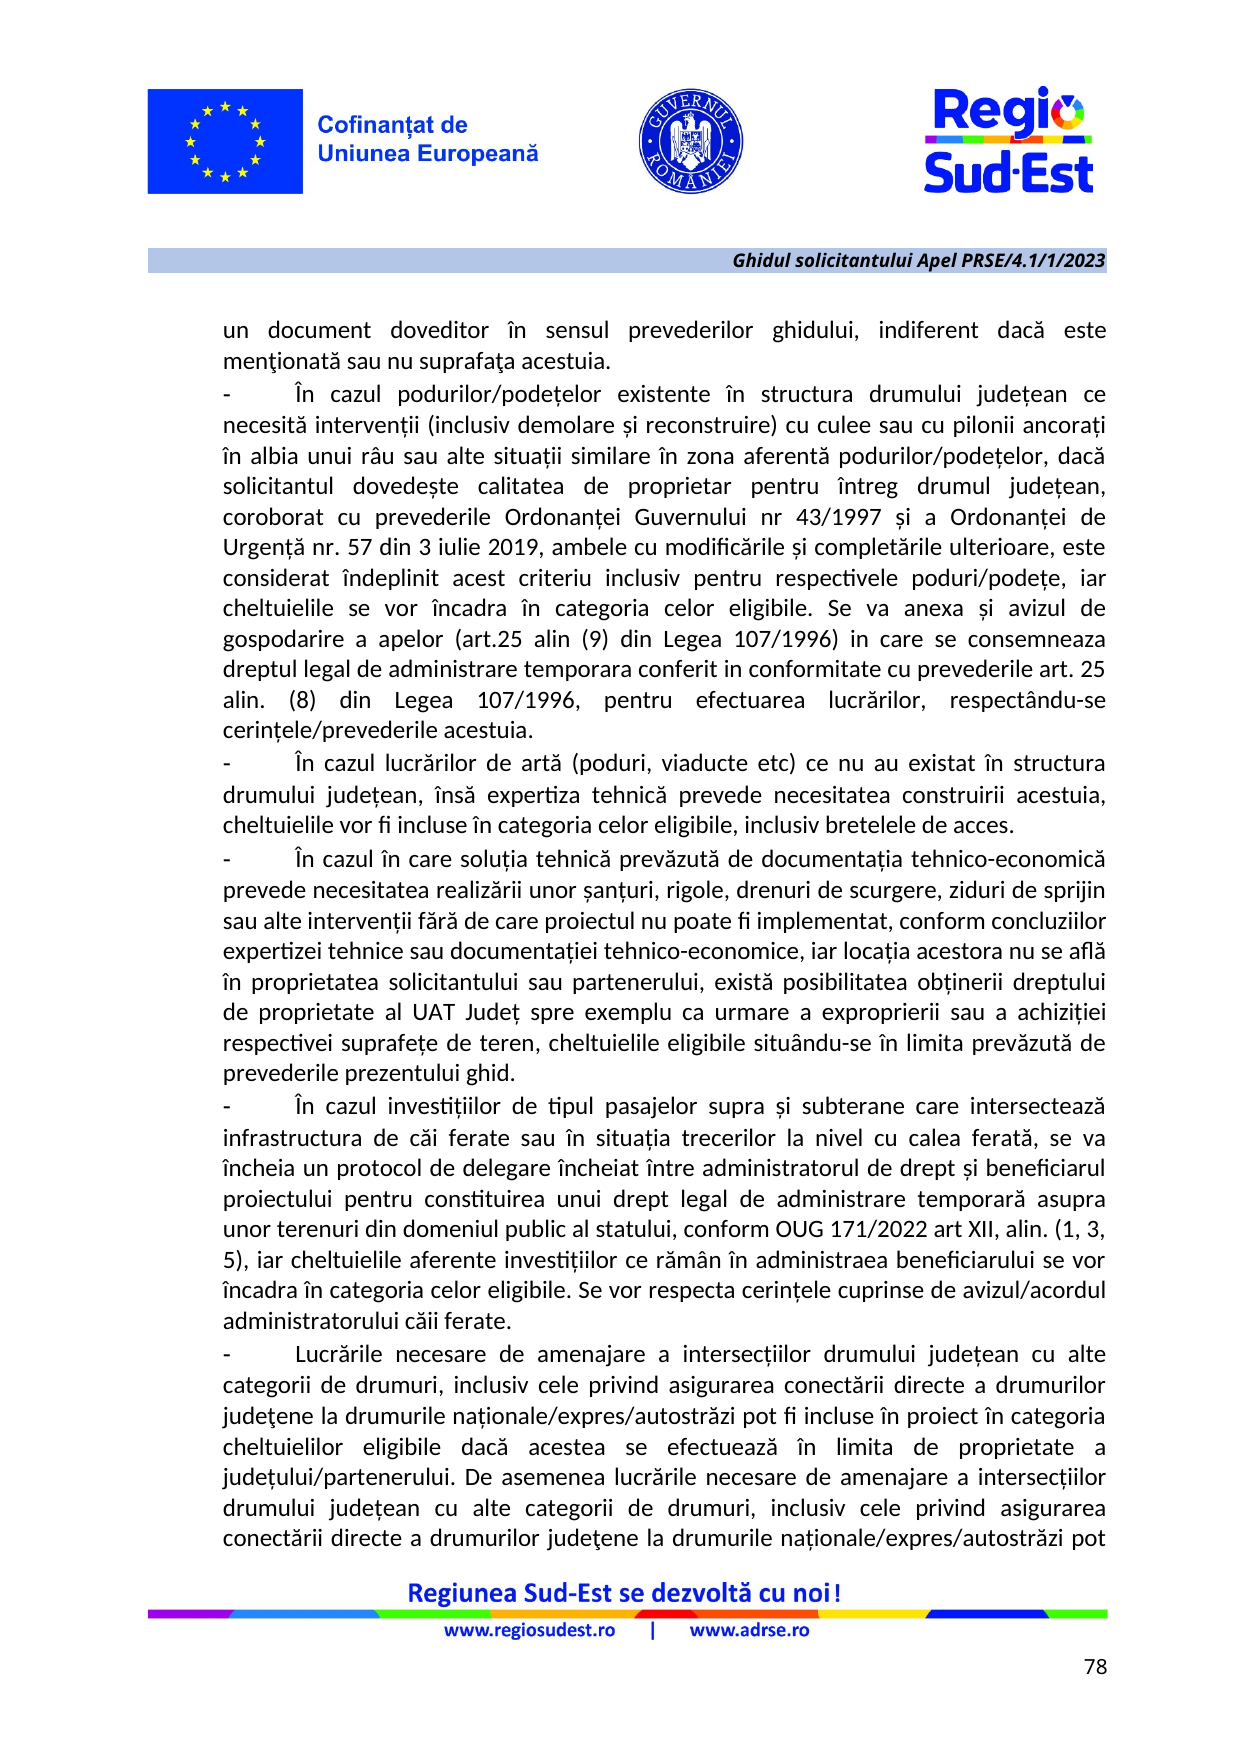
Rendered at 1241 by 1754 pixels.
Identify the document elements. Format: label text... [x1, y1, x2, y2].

picture [147, 86, 1093, 195]
list În cazul lucrărilor de artă (poduri, viaducte etc) ce nu au existat în structura drumului județean, însă expertiza tehnică prevede necesitatea construirii acestuia, cheltuielile vor fi incluse în categoria celor eligibile, inclusiv bretelele de acces. [223, 745, 1107, 840]
list În cazul investițiilor de tipul pasajelor supra și subterane care intersectează infrastructura de căi ferate sau în situația trecerilor la nivel cu calea ferată, se va încheia un protocol de delegare încheiat între administratorul de drept și beneficiarul proiectului pentru constituirea unui drept legal de administrare temporară asupra unor terenuri din domeniul public al statului, conform OUG 171/2022 art XII, alin. (1, 3, 5), iar cheltuielile aferente investițiilor ce rămân în administraea beneficiarului se vor încadra în categoria celor eligibile. Se vor respecta cerințele cuprinse de avizul/acordul administratorului căii ferate. [223, 1088, 1107, 1336]
list În cazul în care soluția tehnică prevăzută de documentația tehnico-economică prevede necesitatea realizării unor șanțuri, rigole, drenuri de scurgere, ziduri de sprijin sau alte intervenții fără de care proiectul nu poate fi implementat, conform concluziilor expertizei tehnice sau documentației tehnico-economice, iar locația acestora nu se află în proprietatea solicitantului sau partenerului, există posibilitatea obținerii dreptului de proprietate al UAT Județ spre exemplu ca urmare a exproprierii sau a achiziției respectivei suprafețe de teren, cheltuielile eligibile situȃndu-se în limita prevăzută de prevederile prezentului ghid. [223, 840, 1107, 1088]
picture [147, 1582, 1108, 1640]
list În cazul podurilor/podețelor existente în structura drumului județean ce necesită intervenții (inclusiv demolare și reconstruire) cu culee sau cu pilonii ancorați în albia unui râu sau alte situații similare în zona aferentă podurilor/podețelor, dacă solicitantul dovedește calitatea de proprietar pentru întreg drumul județean, coroborat cu prevederile Ordonanței Guvernului nr 43/1997 și a Ordonanței de Urgență nr. 57 din 3 iulie 2019, ambele cu modificările și completările ulterioare, este considerat îndeplinit acest criteriu inclusiv pentru respectivele poduri/podețe, iar cheltuielile se vor încadra în categoria celor eligibile. Se va anexa și avizul de gospodarire a apelor (art.25 alin (9) din Legea 107/1996) in care se consemneaza dreptul legal de administrare temporara conferit in conformitate cu prevederile art. 25 alin. (8) din Legea 107/1996, pentru efectuarea lucrărilor, respectându-se cerințele/prevederile acestuia. [223, 375, 1107, 745]
